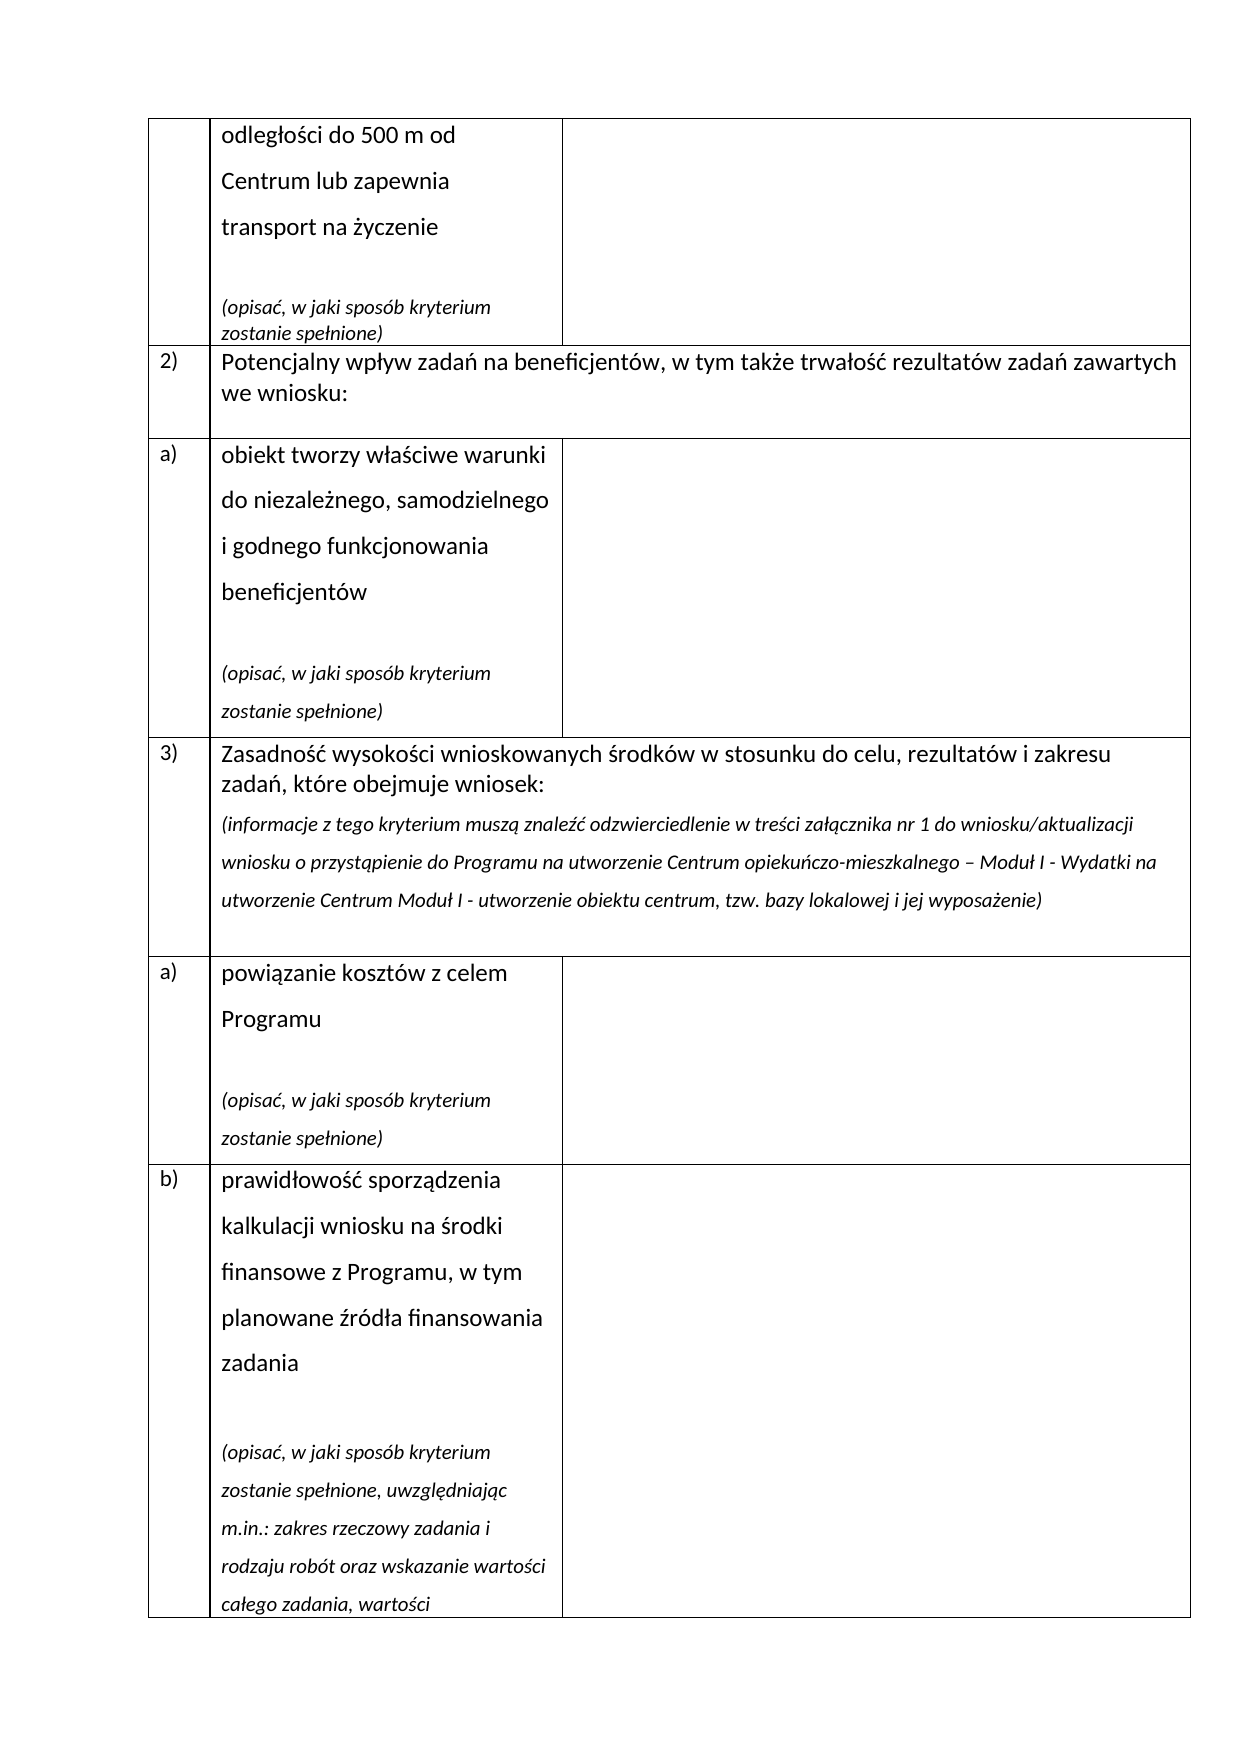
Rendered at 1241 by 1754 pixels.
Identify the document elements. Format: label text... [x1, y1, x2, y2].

table_cell [563, 1165, 1190, 1617]
table_cell [563, 957, 1190, 1163]
table_cell b) [149, 1165, 209, 1617]
table_cell a) [149, 957, 209, 1163]
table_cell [211, 119, 562, 345]
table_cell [211, 1165, 562, 1617]
table_cell j) [149, 119, 209, 345]
table_cell 3) [149, 738, 209, 956]
table_cell [563, 439, 1190, 737]
table_cell Zasadność wysokości wnioskowanych środków w stosunku do celu, rezultatów i zakresu zadań, które obejmuje wniosek: (informacje z tego kryterium muszą znaleźć odzwierciedlenie w treści załącznika nr 1 do wniosku/aktualizacji wniosku o przystąpienie do Programu na utworzenie Centrum opiekuńczo-mieszkalnego – Moduł I - Wydatki na utworzenie Centrum Moduł I - utworzenie obiektu centrum, tzw. bazy lokalowej i jej wyposażenie) [211, 738, 1190, 956]
table_cell powiązanie kosztów z celem Programu (opisać, w jaki sposób kryterium zostanie spełnione) [211, 957, 562, 1163]
table_cell Potencjalny wpływ zadań na beneficjentów, w tym także trwałość rezultatów zadań zawartych we wniosku: [211, 346, 1190, 438]
table_cell obiekt tworzy właściwe warunki do niezależnego, samodzielnego i godnego funkcjonowania beneficjentów (opisać, w jaki sposób kryterium zostanie spełnione) [211, 439, 562, 737]
table_cell [563, 119, 1190, 345]
table_cell a) [149, 439, 209, 737]
table_cell 2) [149, 346, 209, 438]
